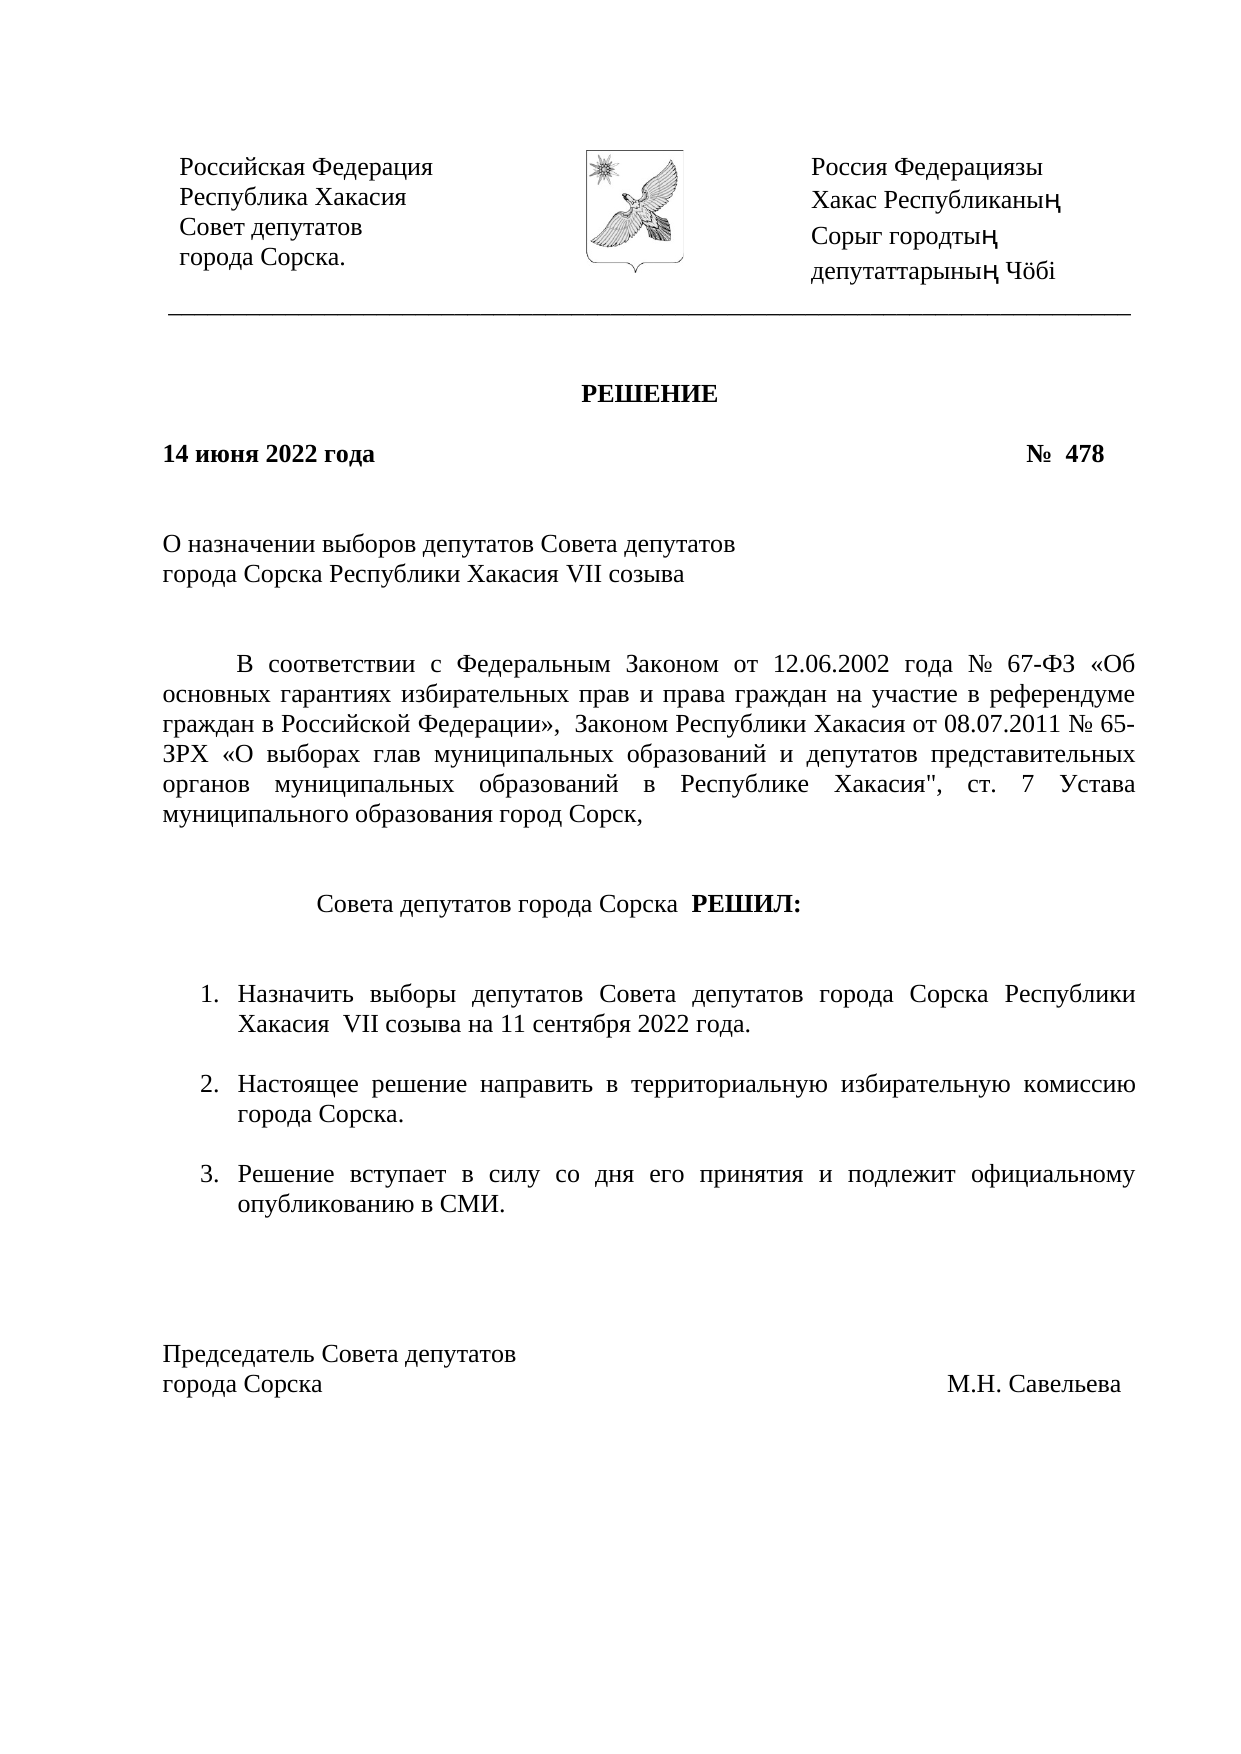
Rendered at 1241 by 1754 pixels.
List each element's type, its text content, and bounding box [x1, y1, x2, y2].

text Совета депутатов города Сорска РЕШИЛ: [236, 888, 1137, 918]
text __________________________________________________________________________ [162, 288, 1137, 318]
table_header Россия Федерациязы Хакас Республиканың Сорыг городтың депутаттарының Чöбi [794, 121, 1131, 287]
text В соответствии с Федеральным Законом от 12.06.2002 года № 67-ФЗ «Об основных гарантиях избирательных прав и права граждан на участие в референдуме граждан в Российской Федерации», Законом Республики Хакасия от 08.07.2011 № 65-ЗРХ «О выборах глав муниципальных образований и депутатов представительных органов муниципальных образований в Республике Хакасия", ст. 7 Устава муниципального образования город Сорск, [162, 648, 1137, 828]
list Настоящее решение направить в территориальную избирательную комиссию города Сорска. [200, 1068, 1137, 1128]
table_header [477, 121, 793, 287]
text города Сорска М.Н. Савельева [162, 1368, 1137, 1398]
list Решение вступает в силу со дня его принятия и подлежит официальному опубликованию в СМИ. [200, 1158, 1137, 1218]
text О назначении выборов депутатов Совета депутатов [162, 528, 1137, 558]
text города Сорска Республики Хакасия VII созыва [162, 558, 1137, 588]
list Назначить выборы депутатов Совета депутатов города Сорска Республики Хакасия VII созыва на 11 сентября 2022 года. [200, 978, 1137, 1038]
table_header Российская Федерация Республика Хакасия Совет депутатов города Сорска. [168, 121, 476, 287]
text 14 июня 2022 года № 478 [162, 438, 1137, 468]
picture [586, 150, 684, 273]
text Председатель Совета депутатов [162, 1338, 1137, 1368]
text РЕШЕНИЕ [162, 378, 1137, 408]
